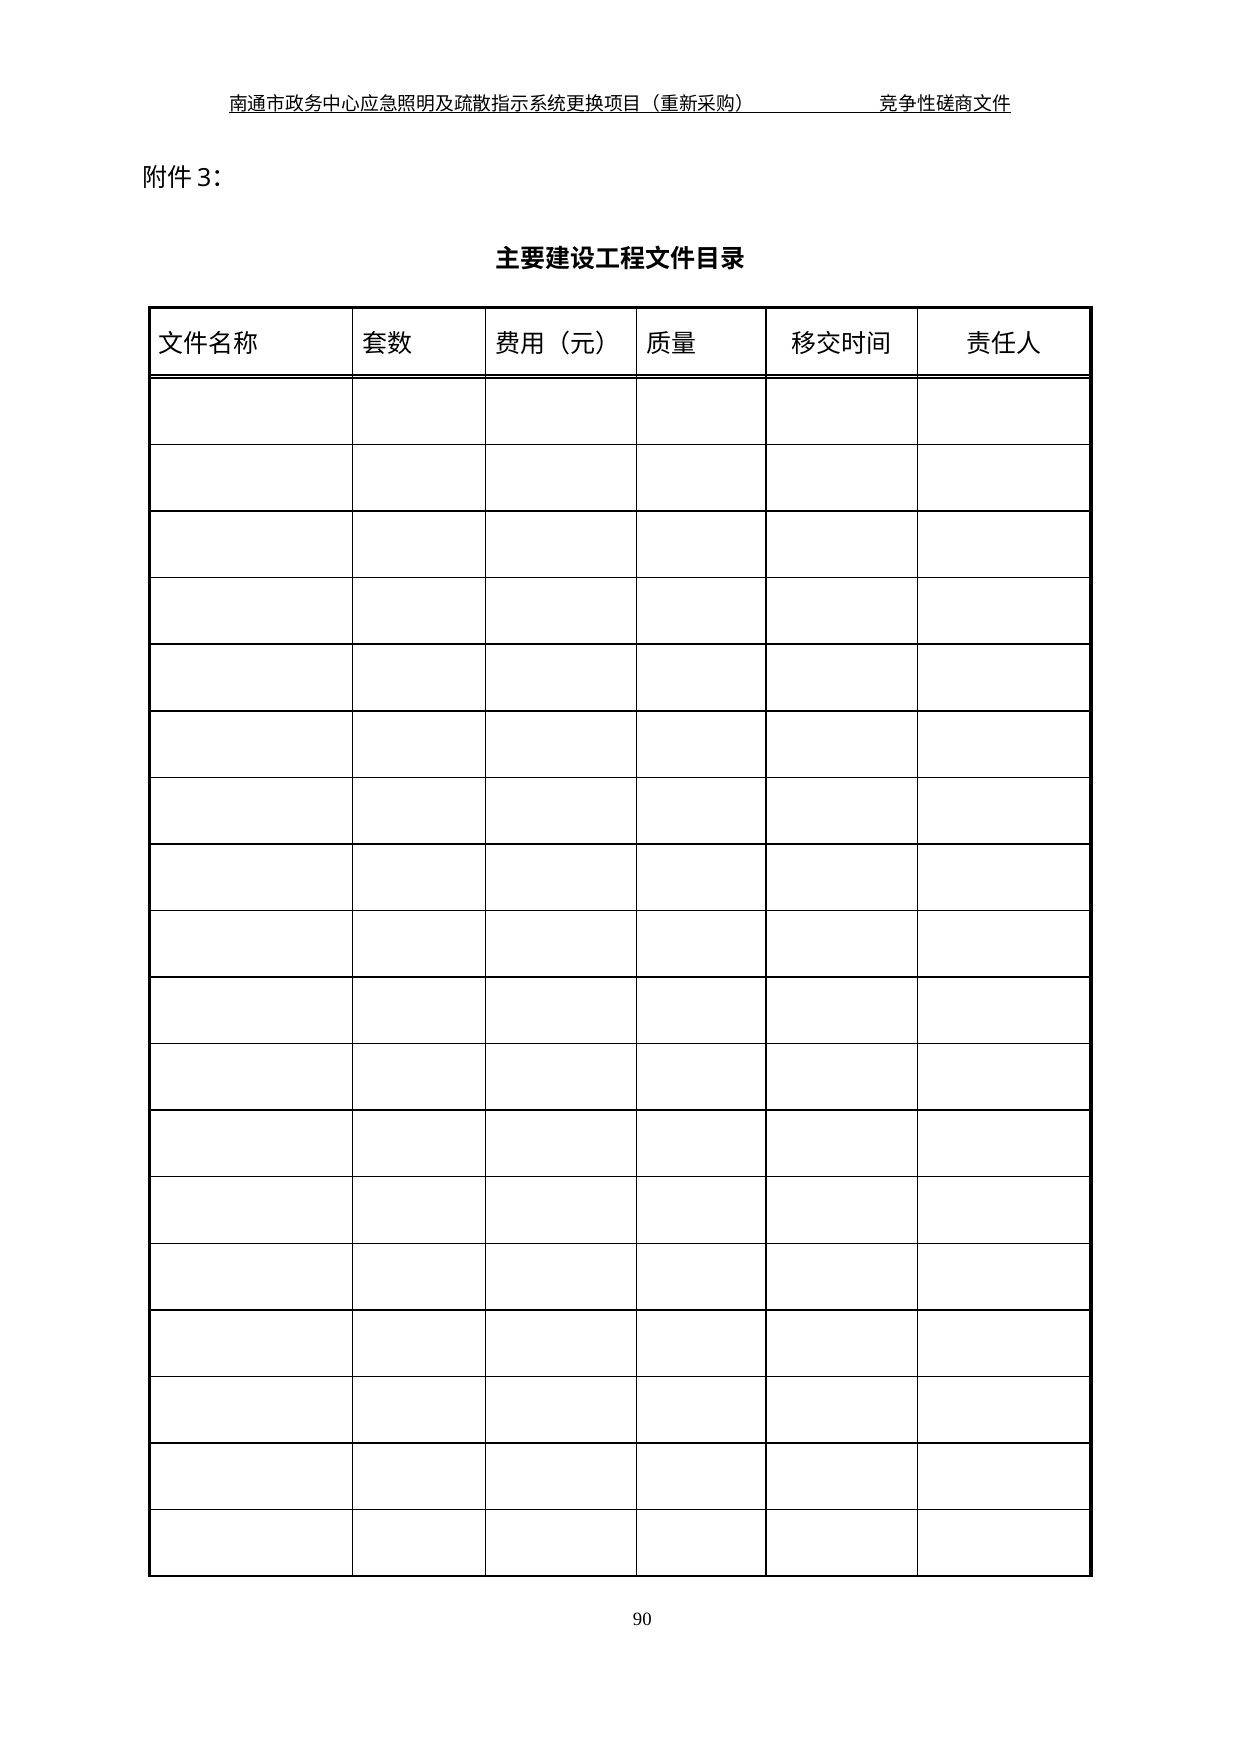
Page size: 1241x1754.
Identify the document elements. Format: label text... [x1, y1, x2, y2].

table_cell [151, 445, 352, 510]
table_cell [486, 645, 636, 710]
table_cell [767, 512, 917, 577]
table_cell [767, 1244, 917, 1309]
table_cell [637, 1044, 765, 1109]
table_cell [918, 578, 1089, 643]
table_cell [486, 1444, 636, 1509]
table_cell [353, 1044, 485, 1109]
table_cell [353, 1177, 485, 1242]
table_cell [637, 1311, 765, 1376]
table_cell [637, 978, 765, 1043]
table_cell [353, 1111, 485, 1176]
table_cell [151, 1311, 352, 1376]
table_cell [767, 1444, 917, 1509]
table_cell [353, 978, 485, 1043]
table_cell [918, 1244, 1089, 1309]
table_cell [151, 512, 352, 577]
table_cell [767, 379, 917, 444]
table_cell [151, 379, 352, 444]
table_cell [353, 445, 485, 510]
table_cell [637, 1377, 765, 1442]
table_cell [353, 578, 485, 643]
table_cell [918, 911, 1089, 976]
table_cell [767, 1044, 917, 1109]
table_cell [637, 712, 765, 776]
table_cell [637, 645, 765, 710]
table_cell [637, 845, 765, 909]
text 附件3： [142, 143, 1098, 208]
table_cell [353, 512, 485, 577]
table_cell [637, 578, 765, 643]
table_cell [767, 911, 917, 976]
table_cell [353, 845, 485, 909]
table_cell [486, 445, 636, 510]
table_cell [151, 1044, 352, 1109]
table_cell [486, 712, 636, 776]
table_cell [918, 1377, 1089, 1442]
text 主要建设工程文件目录 [142, 224, 1098, 289]
table_cell [637, 1444, 765, 1509]
table_cell [486, 1311, 636, 1376]
table_cell [767, 1377, 917, 1442]
table_cell [151, 1377, 352, 1442]
table_cell [637, 1111, 765, 1176]
table_cell [767, 712, 917, 776]
table_cell [918, 512, 1089, 577]
table_cell [486, 1111, 636, 1176]
table_cell [486, 911, 636, 976]
table_cell [637, 778, 765, 843]
table_cell [353, 911, 485, 976]
table_cell [353, 1377, 485, 1442]
table_cell [486, 778, 636, 843]
table_cell [151, 578, 352, 643]
table_cell [767, 978, 917, 1043]
table_cell [918, 645, 1089, 710]
table_cell [486, 1044, 636, 1109]
table_cell [918, 1311, 1089, 1376]
table_cell [353, 712, 485, 776]
table_cell [637, 379, 765, 444]
table_header 费用（元） [486, 309, 636, 374]
table_cell [918, 1044, 1089, 1109]
table_cell [767, 1111, 917, 1176]
table_cell [486, 1510, 636, 1575]
table_cell [151, 712, 352, 776]
table_cell [767, 1311, 917, 1376]
table_cell [918, 1111, 1089, 1176]
table_header 套数 [353, 309, 485, 374]
table_cell [486, 512, 636, 577]
table_cell [486, 379, 636, 444]
table_cell [767, 778, 917, 843]
table_cell [767, 445, 917, 510]
table_cell [486, 1244, 636, 1309]
table_header 质量 [637, 309, 765, 374]
table_cell [637, 911, 765, 976]
table_cell [353, 645, 485, 710]
table_cell [486, 978, 636, 1043]
table_cell [918, 445, 1089, 510]
table_cell [486, 1377, 636, 1442]
table_cell [918, 1510, 1089, 1575]
table_cell [486, 578, 636, 643]
table_cell [486, 1177, 636, 1242]
table_cell [353, 379, 485, 444]
table_header 责任人 [918, 309, 1089, 374]
table_cell [151, 645, 352, 710]
table_cell [486, 845, 636, 909]
table_cell [637, 1177, 765, 1242]
table_cell [151, 1244, 352, 1309]
table_cell [151, 911, 352, 976]
table_cell [767, 845, 917, 909]
table_cell [353, 1311, 485, 1376]
table_cell [151, 778, 352, 843]
table_cell [151, 978, 352, 1043]
table_cell [151, 845, 352, 909]
table_cell [918, 712, 1089, 776]
table_cell [767, 1510, 917, 1575]
table_cell [353, 1244, 485, 1309]
table_cell [918, 1177, 1089, 1242]
table_cell [767, 578, 917, 643]
table_header 移交时间 [767, 309, 917, 374]
table_cell [918, 845, 1089, 909]
table_cell [151, 1444, 352, 1509]
table_cell [918, 379, 1089, 444]
table_cell [918, 1444, 1089, 1509]
table_cell [353, 1444, 485, 1509]
table_cell [353, 1510, 485, 1575]
table_header 文件名称 [151, 309, 352, 374]
table_cell [151, 1177, 352, 1242]
table_cell [353, 778, 485, 843]
table_cell [637, 1510, 765, 1575]
table_cell [151, 1510, 352, 1575]
table_cell [151, 1111, 352, 1176]
table_cell [637, 445, 765, 510]
table_cell [918, 778, 1089, 843]
table_cell [637, 1244, 765, 1309]
table_cell [637, 512, 765, 577]
table_cell [918, 978, 1089, 1043]
table_cell [767, 645, 917, 710]
table_cell [767, 1177, 917, 1242]
